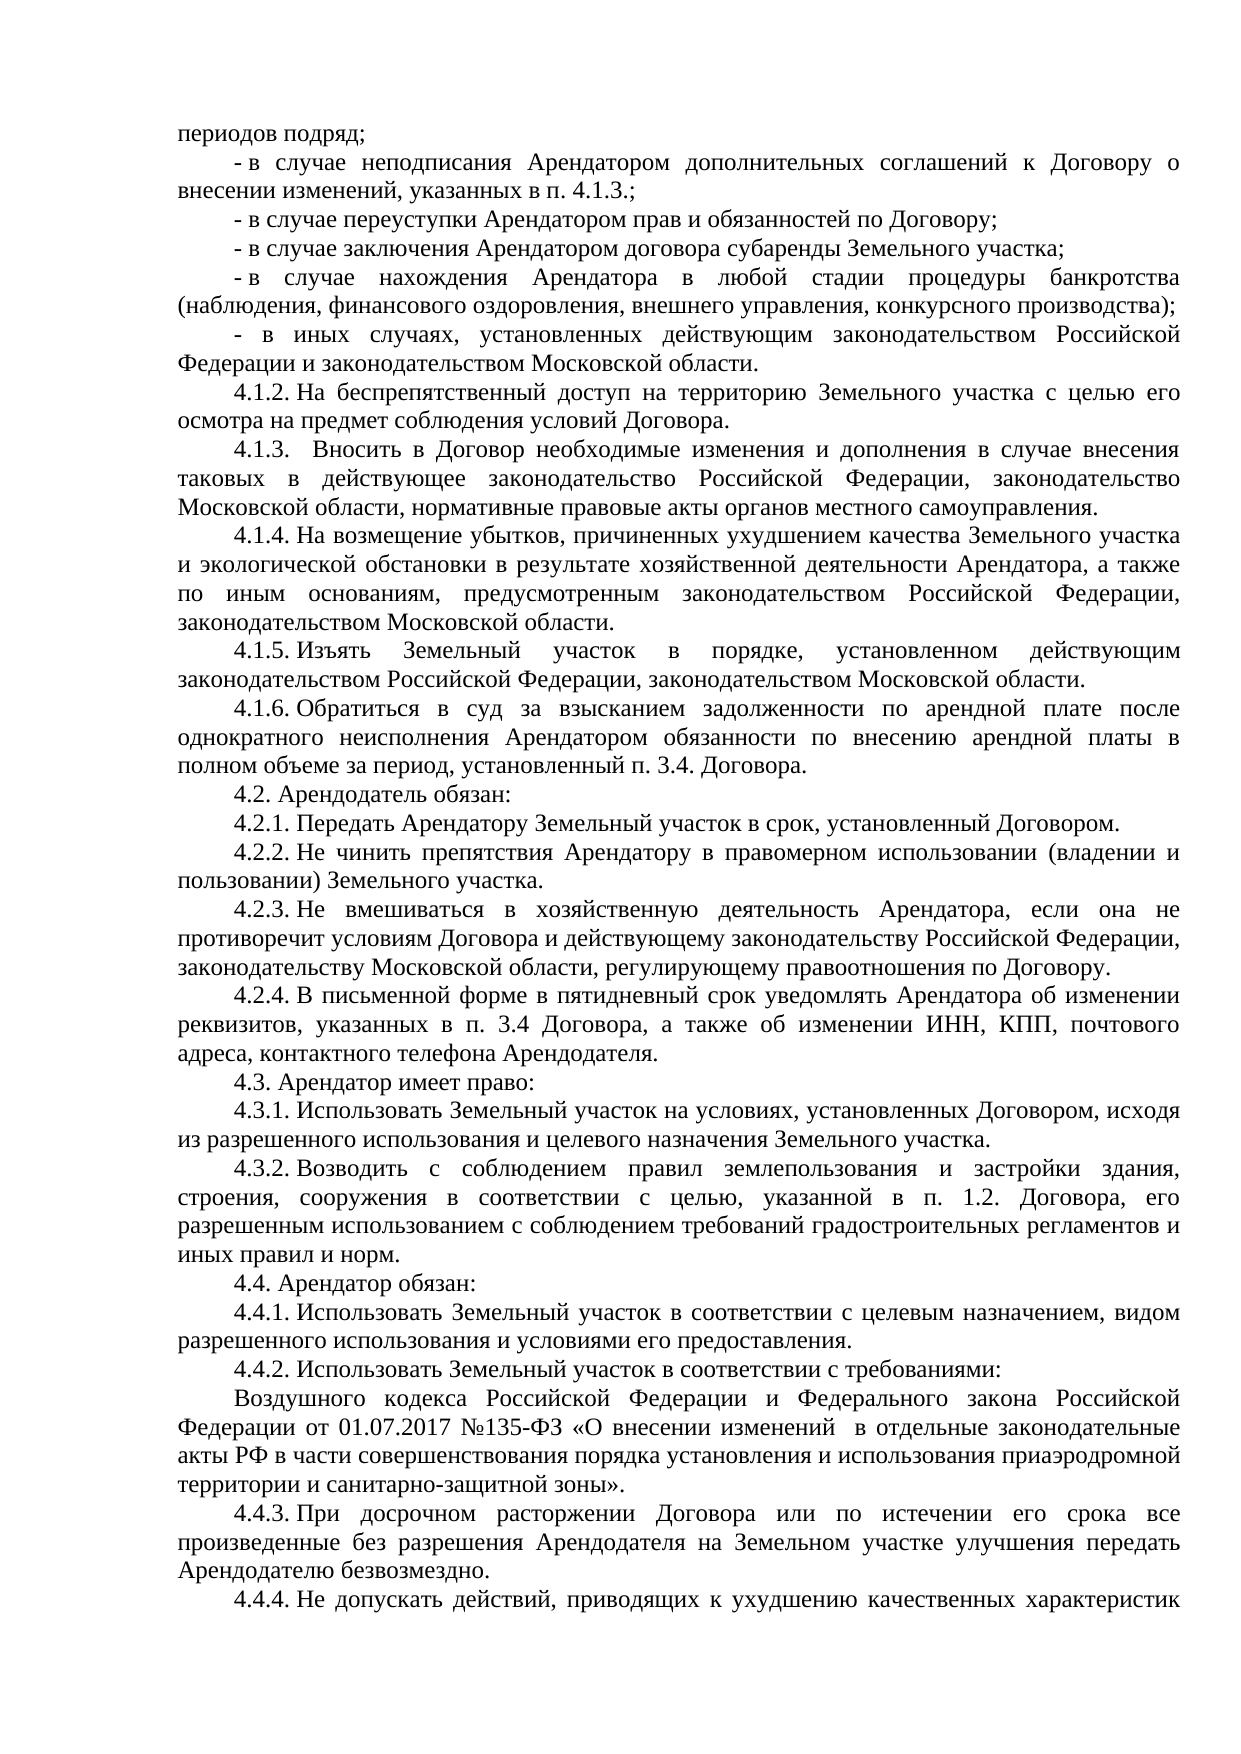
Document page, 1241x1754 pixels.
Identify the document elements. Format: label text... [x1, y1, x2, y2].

text 4.4.3. При досрочном расторжении Договора или по истечении его срока все произведенные без разрешения Арендодателя на Земельном участке улучшения передать Арендодателю безвозмездно. [177, 1498, 1181, 1584]
text 4.2. Арендодатель обязан: [177, 779, 1181, 808]
text 4.1.5. Изъять Земельный участок в порядке, установленном действующим законодательством Российской Федерации, законодательством Московской области. [177, 636, 1181, 693]
text 4.4. Арендатор обязан: [177, 1268, 1181, 1297]
text - в случае заключения Арендатором договора субаренды Земельного участка; [177, 233, 1181, 262]
text 4.4.1. Использовать Земельный участок в соответствии с целевым назначением, видом разрешенного использования и условиями его предоставления. [177, 1297, 1181, 1354]
text 4.4.2. Использовать Земельный участок в соответствии с требованиями: [177, 1354, 1181, 1383]
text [177, 1584, 1181, 1613]
text - в случае неподписания Арендатором дополнительных соглашений к Договору о внесении изменений, указанных в п. 4.1.3.; [177, 147, 1181, 204]
text - в случае нахождения Арендатора в любой стадии процедуры банкротства (наблюдения, финансового оздоровления, внешнего управления, конкурсного производства); [177, 262, 1181, 319]
text 4.2.4. В письменной форме в пятидневный срок уведомлять Арендатора об изменении реквизитов, указанных в п. 3.4 Договора, а также об изменении ИНН, КПП, почтового адреса, контактного телефона Арендодателя. [177, 981, 1181, 1067]
text 4.3.2. Возводить с соблюдением правил землепользования и застройки здания, строения, сооружения в соответствии с целью, указанной в п. 1.2. Договора, его разрешенным использованием с соблюдением требований градостроительных регламентов и иных правил и норм. [177, 1153, 1181, 1268]
text Воздушного кодекса Российской Федерации и Федерального закона Российской Федерации от 01.07.2017 №135-ФЗ «О внесении изменений в отдельные законодательные акты РФ в части совершенствования порядка установления и использования приаэродромной территории и санитарно-защитной зоны». [177, 1383, 1181, 1498]
text - в случае переуступки Арендатором прав и обязанностей по Договору; [177, 204, 1181, 233]
text 4.2.3. Не вмешиваться в хозяйственную деятельность Арендатора, если она не противоречит условиям Договора и действующему законодательству Российской Федерации, законодательству Московской области, регулирующему правоотношения по Договору. [177, 894, 1181, 981]
text 4.2.2. Не чинить препятствия Арендатору в правомерном использовании (владении и пользовании) Земельного участка. [177, 837, 1181, 894]
text 4.1.3. Вносить в Договор необходимые изменения и дополнения в случае внесения таковых в действующее законодательство Российской Федерации, законодательство Московской области, нормативные правовые акты органов местного самоуправления. [177, 434, 1181, 521]
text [177, 118, 1181, 147]
text 4.3. Арендатор имеет право: [177, 1067, 1181, 1096]
text - в иных случаях, установленных действующим законодательством Российской Федерации и законодательством Московской области. [177, 319, 1181, 377]
text 4.1.4. На возмещение убытков, причиненных ухудшением качества Земельного участка и экологической обстановки в результате хозяйственной деятельности Арендатора, а также по иным основаниям, предусмотренным законодательством Российской Федерации, законодательством Московской области. [177, 521, 1181, 636]
text 4.1.2. На беспрепятственный доступ на территорию Земельного участка с целью его осмотра на предмет соблюдения условий Договора. [177, 377, 1181, 434]
text 4.1.6. Обратиться в суд за взысканием задолженности по арендной плате после однократного неисполнения Арендатором обязанности по внесению арендной платы в полном объеме за период, установленный п. 3.4. Договора. [177, 693, 1181, 779]
text 4.2.1. Передать Арендатору Земельный участок в срок, установленный Договором. [177, 808, 1181, 837]
text 4.3.1. Использовать Земельный участок на условиях, установленных Договором, исходя из разрешенного использования и целевого назначения Земельного участка. [177, 1096, 1181, 1153]
